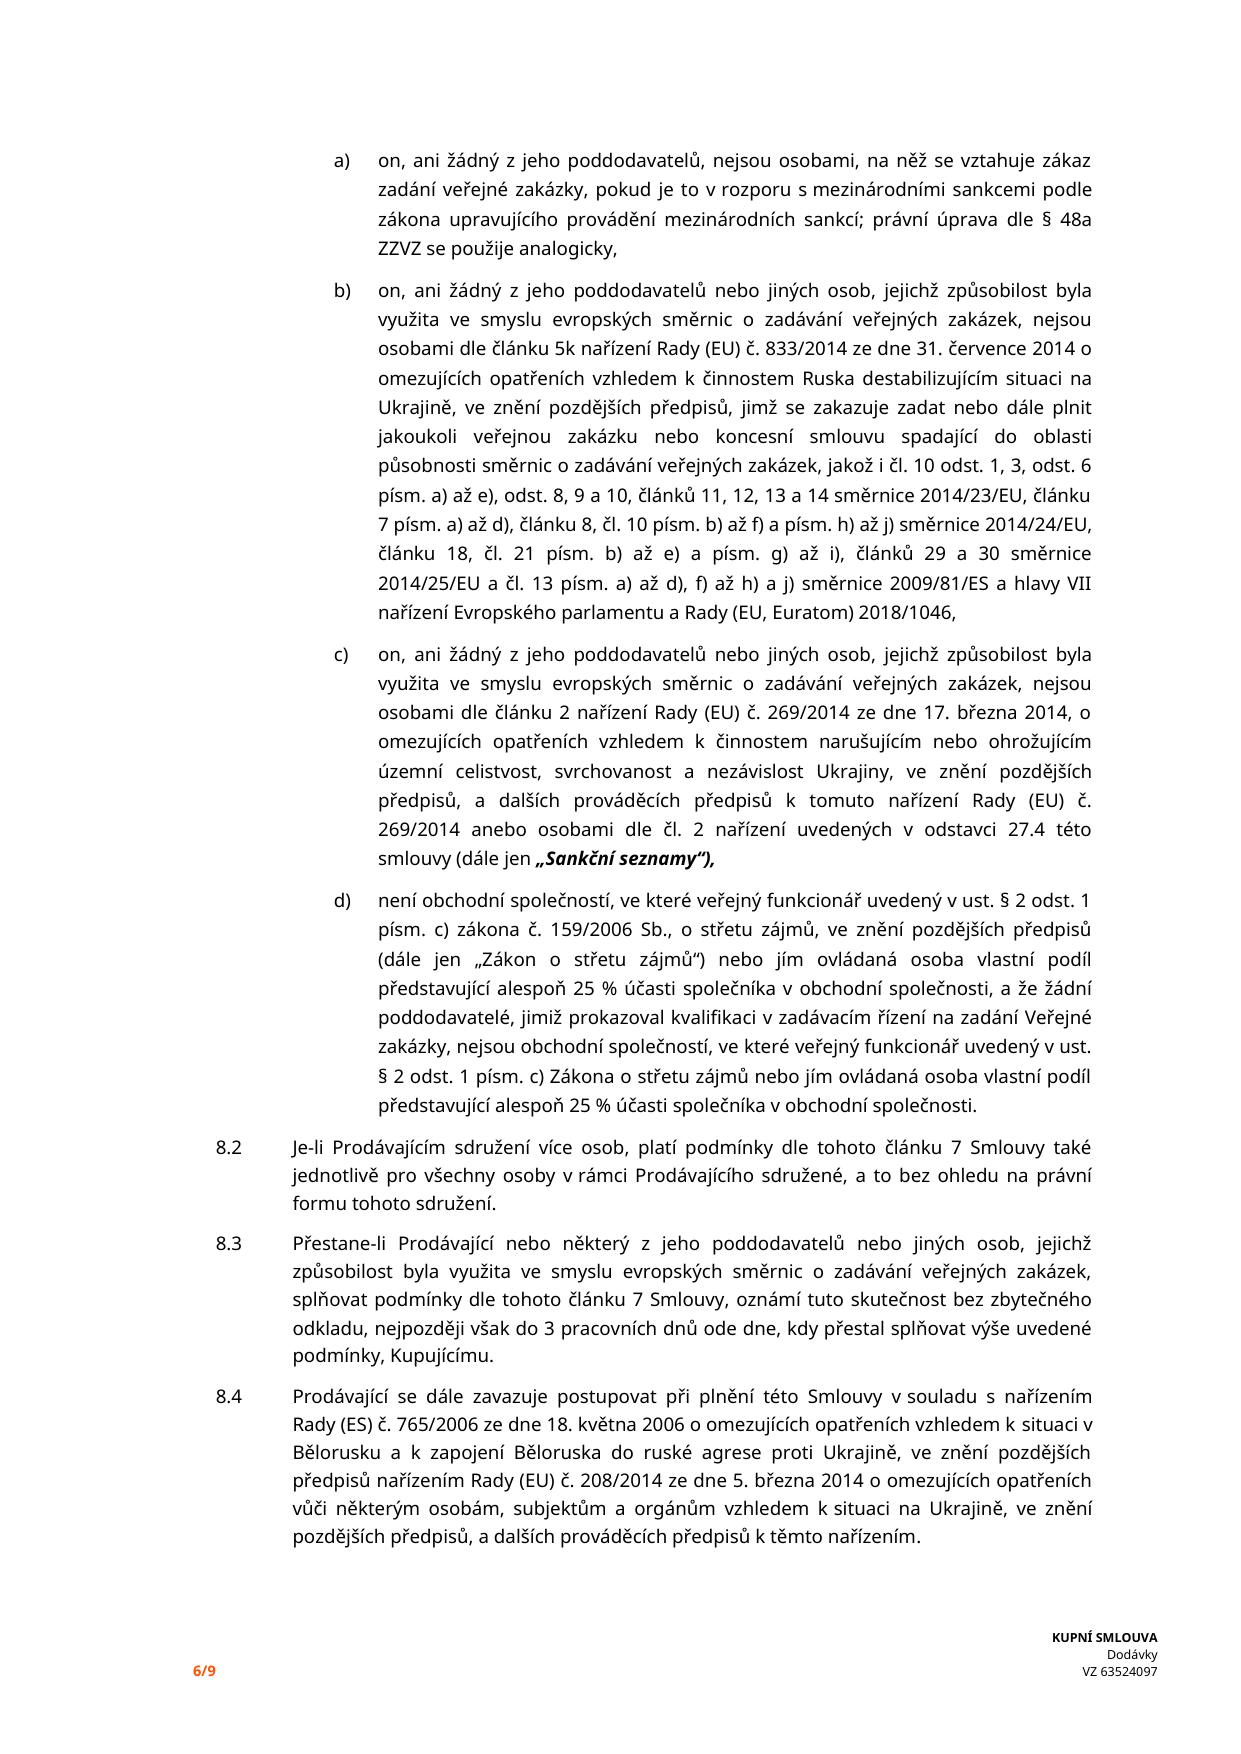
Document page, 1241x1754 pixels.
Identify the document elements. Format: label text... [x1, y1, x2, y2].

text on, ani žádný z jeho poddodavatelů nebo jiných osob, jejichž způsobilost byla využita ve smyslu evropských směrnic o zadávání veřejných zakázek, nejsou osobami dle článku 2 nařízení Rady (EU) č. 269/2014 ze dne 17. března 2014, o omezujících opatřeních vzhledem k činnostem narušujícím nebo ohrožujícím územní celistvost, svrchovanost a nezávislost Ukrajiny, ve znění pozdějších předpisů, a dalších prováděcích předpisů k tomuto nařízení Rady (EU) č. 269/2014 anebo osobami dle čl. 2 nařízení uvedených v odstavci 27.4 této smlouvy (dále jen „Sankční seznamy“), [334, 641, 1093, 871]
text on, ani žádný z jeho poddodavatelů nebo jiných osob, jejichž způsobilost byla využita ve smyslu evropských směrnic o zadávání veřejných zakázek, nejsou osobami dle článku 5k nařízení Rady (EU) č. 833/2014 ze dne 31. července 2014 o omezujících opatřeních vzhledem k činnostem Ruska destabilizujícím situaci na Ukrajině, ve znění pozdějších předpisů, jimž se zakazuje zadat nebo dále plnit jakoukoli veřejnou zakázku nebo koncesní smlouvu spadající do oblasti působnosti směrnic o zadávání veřejných zakázek, jakož i čl. 10 odst. 1, 3, odst. 6 písm. a) až e), odst. 8, 9 a 10, článků 11, 12, 13 a 14 směrnice 2014/23/EU, článku 7 písm. a) až d), článku 8, čl. 10 písm. b) až f) a písm. h) až j) směrnice 2014/24/EU, článku 18, čl. 21 písm. b) až e) a písm. g) až i), článků 29 a 30 směrnice 2014/25/EU a čl. 13 písm. a) až d), f) až h) a j) směrnice 2009/81/ES a hlavy VII nařízení Evropského parlamentu a Rady (EU, Euratom) 2018/1046, [334, 277, 1093, 624]
text není obchodní společností, ve které veřejný funkcionář uvedený v ust. § 2 odst. 1 písm. c) zákona č. 159/2006 Sb., o střetu zájmů, ve znění pozdějších předpisů (dále jen „Zákon o střetu zájmů“) nebo jím ovládaná osoba vlastní podíl představující alespoň 25 % účasti společníka v obchodní společnosti, a že žádní poddodavatelé, jimiž prokazoval kvalifikaci v zadávacím řízení na zadání Veřejné zakázky, nejsou obchodní společností, ve které veřejný funkcionář uvedený v ust. § 2 odst. 1 písm. c) Zákona o střetu zájmů nebo jím ovládaná osoba vlastní podíl představující alespoň 25 % účasti společníka v obchodní společnosti. [334, 887, 1093, 1118]
list Prodávající se dále zavazuje postupovat při plnění této Smlouvy v souladu s nařízením Rady (ES) č. 765/2006 ze dne 18. května 2006 o omezujících opatřeních vzhledem k situaci v Bělorusku a k zapojení Běloruska do ruské agrese proti Ukrajině, ve znění pozdějších předpisů nařízením Rady (EU) č. 208/2014 ze dne 5. března 2014 o omezujících opatřeních vůči některým osobám, subjektům a orgánům vzhledem k situaci na Ukrajině, ve znění pozdějších předpisů, a dalších prováděcích předpisů k těmto nařízením. [216, 1383, 1093, 1549]
text on, ani žádný z jeho poddodavatelů, nejsou osobami, na něž se vztahuje zákaz zadání veřejné zakázky, pokud je to v rozporu s mezinárodními sankcemi podle zákona upravujícího provádění mezinárodních sankcí; právní úprava dle § 48a ZZVZ se použije analogicky, [334, 147, 1093, 261]
list Přestane-li Prodávající nebo některý z jeho poddodavatelů nebo jiných osob, jejichž způsobilost byla využita ve smyslu evropských směrnic o zadávání veřejných zakázek, splňovat podmínky dle tohoto článku 7 Smlouvy, oznámí tuto skutečnost bez zbytečného odkladu, nejpozději však do 3 pracovních dnů ode dne, kdy přestal splňovat výše uvedené podmínky, Kupujícímu. [216, 1231, 1093, 1368]
list Je-li Prodávajícím sdružení více osob, platí podmínky dle tohoto článku 7 Smlouvy také jednotlivě pro všechny osoby v rámci Prodávajícího sdružené, a to bez ohledu na právní formu tohoto sdružení. [216, 1134, 1093, 1216]
